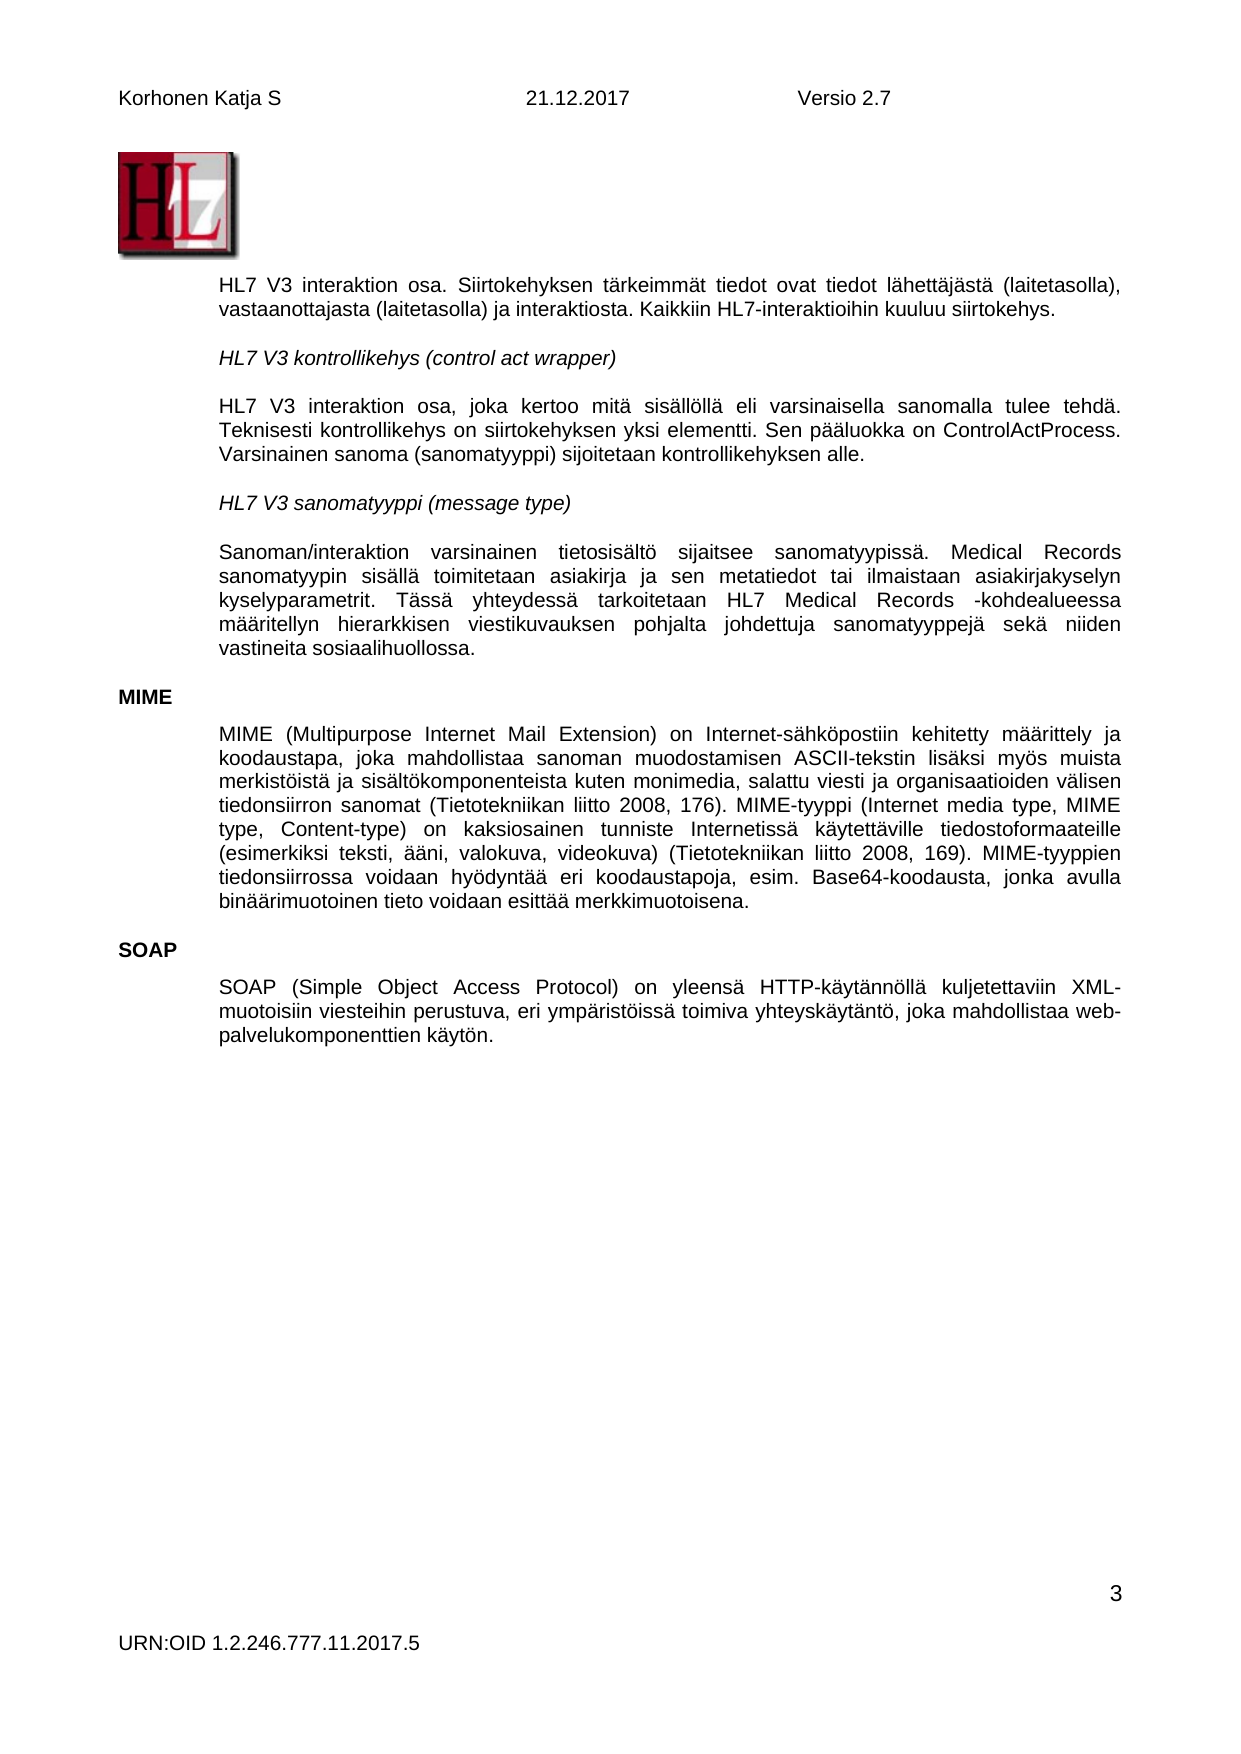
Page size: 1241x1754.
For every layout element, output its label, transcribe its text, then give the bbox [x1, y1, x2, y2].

text SOAP [118, 938, 1122, 962]
text HL7 V3 interaktion osa, joka kertoo mitä sisällöllä eli varsinaisella sanomalla tulee tehdä. Teknisesti kontrollikehys on siirtokehyksen yksi elementti. Sen pääluokka on ControlActProcess. Varsinainen sanoma (sanomatyyppi) sijoitetaan kontrollikehyksen alle. [218, 394, 1122, 466]
text MIME [118, 685, 1122, 709]
text HL7 V3 kontrollikehys (control act wrapper) [218, 345, 1122, 369]
text Sanoman/interaktion varsinainen tietosisältö sijaitsee sanomatyypissä. Medical Records sanomatyypin sisällä toimitetaan asiakirja ja sen metatiedot tai ilmaistaan asiakirjakyselyn kyselyparametrit. Tässä yhteydessä tarkoitetaan HL7 Medical Records -kohdealueessa määritellyn hierarkkisen viestikuvauksen pohjalta johdettuja sanomatyyppejä sekä niiden vastineita sosiaalihuollossa. [218, 540, 1122, 660]
text HL7 V3 sanomatyyppi (message type) [218, 491, 1122, 515]
picture [118, 152, 241, 260]
text HL7 V3 interaktion osa. Siirtokehyksen tärkeimmät tiedot ovat tiedot lähettäjästä (laitetasolla), vastaanottajasta (laitetasolla) ja interaktiosta. Kaikkiin HL7-interaktioihin kuuluu siirtokehys. [218, 272, 1122, 320]
text SOAP (Simple Object Access Protocol) on yleensä HTTP-käytännöllä kuljetettaviin XML-muotoisiin viesteihin perustuva, eri ympäristöissä toimiva yhteyskäytäntö, joka mahdollistaa web-palvelukomponenttien käytön. [218, 974, 1122, 1046]
text MIME (Multipurpose Internet Mail Extension) on Internet-sähköpostiin kehitetty määrittely ja koodaustapa, joka mahdollistaa sanoman muodostamisen ASCII-tekstin lisäksi myös muista merkistöistä ja sisältökomponenteista kuten monimedia, salattu viesti ja organisaatioiden välisen tiedonsiirron sanomat (Tietotekniikan liitto 2008, 176). MIME-tyyppi (Internet media type, MIME type, Content-type) on kaksiosainen tunniste Internetissä käytettäville tiedostoformaateille (esimerkiksi teksti, ääni, valokuva, videokuva) (Tietotekniikan liitto 2008, 169). MIME-tyyppien tiedonsiirrossa voidaan hyödyntää eri koodaustapoja, esim. Base64-koodausta, jonka avulla binäärimuotoinen tieto voidaan esittää merkkimuotoisena. [218, 721, 1122, 913]
